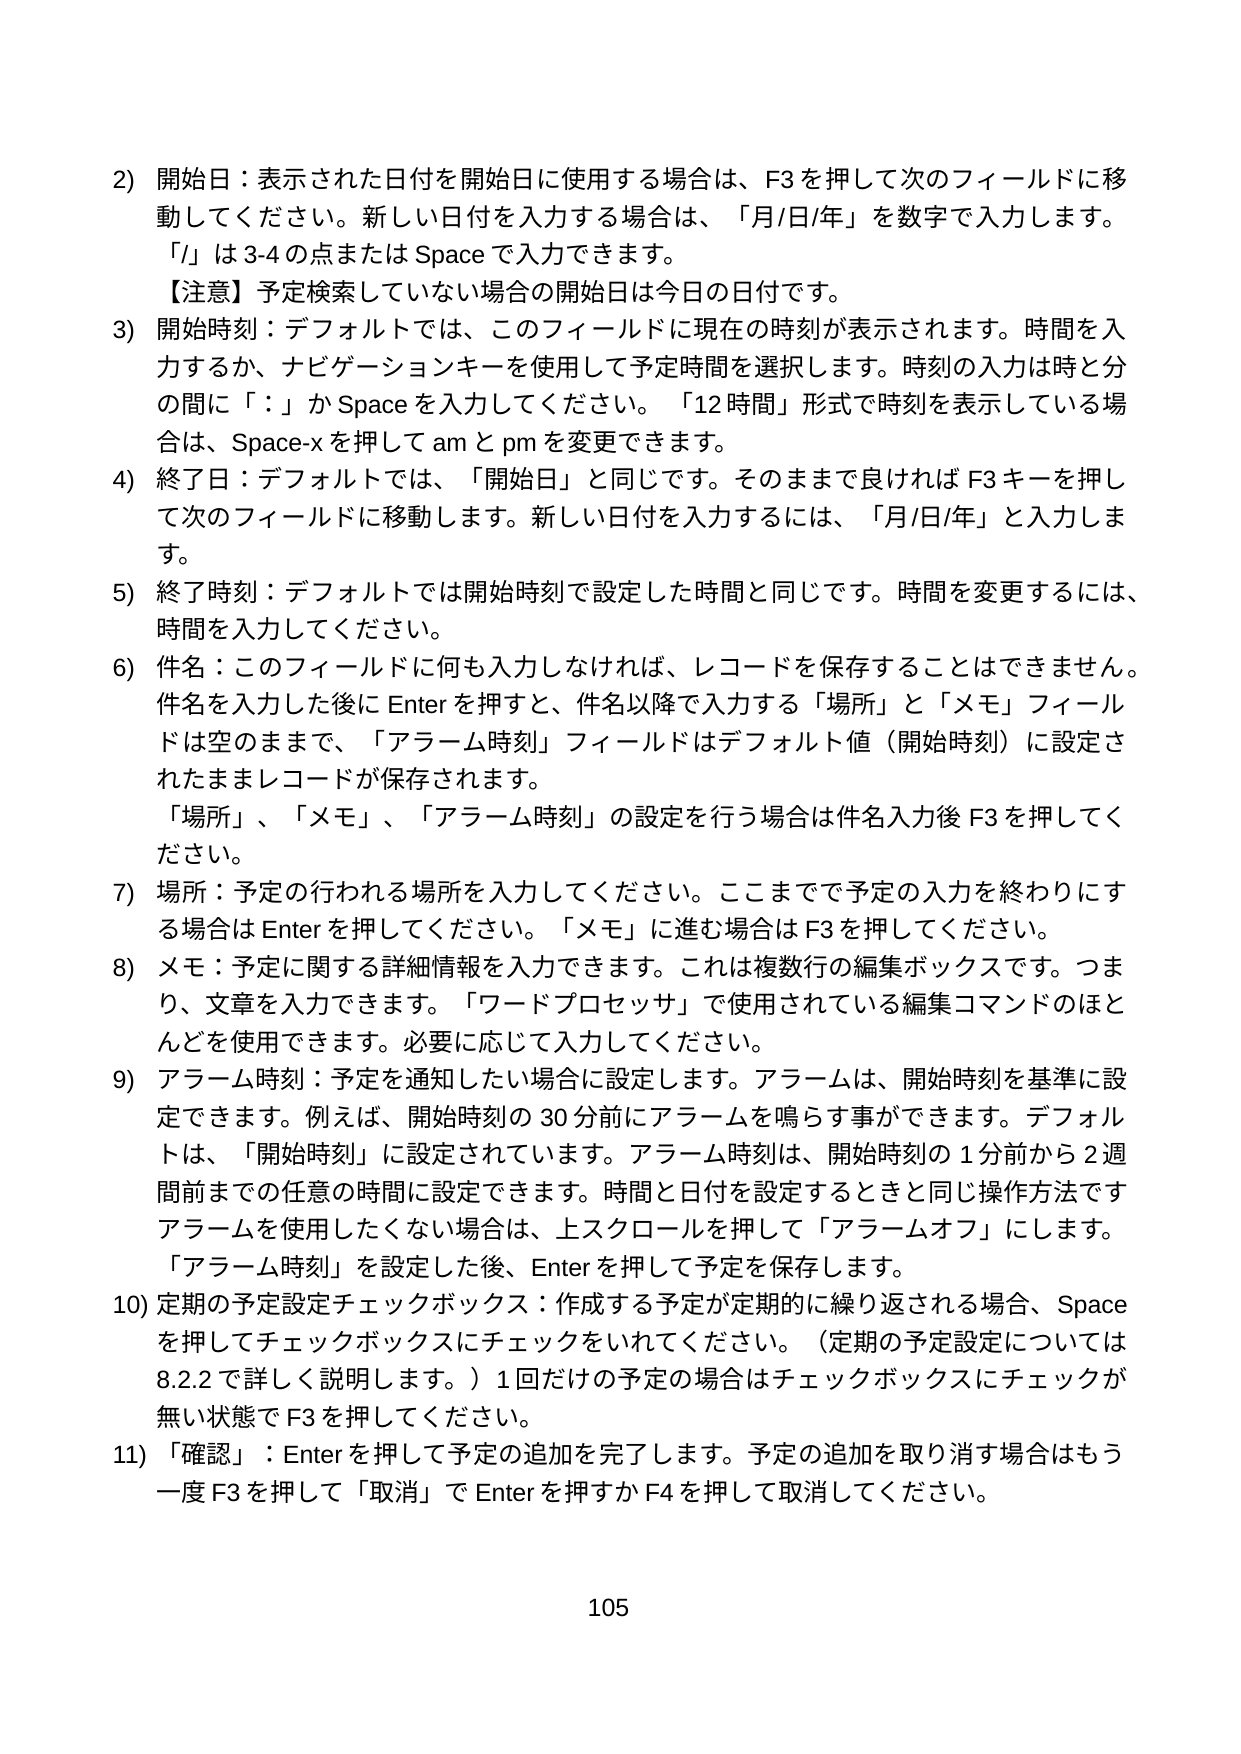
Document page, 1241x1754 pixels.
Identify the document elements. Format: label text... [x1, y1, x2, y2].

list 終了日：デフォルトでは、「開始日」と同じです。そのままで良ければF3キーを押して次のフィールドに移動します。新しい日付を入力するには、「月/日/年」と入力します。 [112, 459, 1128, 572]
list アラーム時刻：予定を通知したい場合に設定します。アラームは、開始時刻を基準に設定できます。例えば、開始時刻の30分前にアラームを鳴らす事ができます。デフォルトは、「開始時刻」に設定されています。アラーム時刻は、開始時刻の1分前から2週間前までの任意の時間に設定できます。時間と日付を設定するときと同じ操作方法です。アラームを使用したくない場合は、上スクロールを押して「アラームオフ」にします。 「アラーム時刻」を設定した後、Enterを押して予定を保存します。 [112, 1059, 1128, 1284]
list 開始日：表示された日付を開始日に使用する場合は、F3を押して次のフィールドに移動してください。新しい日付を入力する場合は、「月/日/年」を数字で入力します。「/」は3-4の点またはSpaceで入力できます。 [112, 159, 1128, 272]
list 【注意】予定検索していない場合の開始日は今日の日付です。 [156, 272, 1128, 309]
list 終了時刻：デフォルトでは開始時刻で設定した時間と同じです。時間を変更するには、時間を入力してください。 [112, 572, 1128, 647]
list 「場所」、「メモ」、「アラーム時刻」の設定を行う場合は件名入力後F3を押してください。 [156, 797, 1128, 872]
list 開始時刻：デフォルトでは、このフィールドに現在の時刻が表示されます。時間を入力するか、ナビゲーションキーを使用して予定時間を選択します。時刻の入力は時と分の間に「：」かSpaceを入力してください。 「12時間」形式で時刻を表示している場合は、Space-xを押してamとpmを変更できます。 [112, 309, 1128, 459]
list 件名：このフィールドに何も入力しなければ、レコードを保存することはできません。件名を入力した後にEnterを押すと、件名以降で入力する「場所」と「メモ」フィールドは空のままで、「アラーム時刻」フィールドはデフォルト値（開始時刻）に設定されたままレコードが保存されます。 [112, 647, 1128, 797]
list メモ：予定に関する詳細情報を入力できます。これは複数行の編集ボックスです。つまり、文章を入力できます。「ワードプロセッサ」で使用されている編集コマンドのほとんどを使用できます。必要に応じて入力してください。 [112, 947, 1128, 1059]
list 「確認」：Enterを押して予定の追加を完了します。予定の追加を取り消す場合はもう一度F3を押して「取消」でEnterを押すかF4を押して取消してください。 [112, 1434, 1128, 1509]
list 定期の予定設定チェックボックス：作成する予定が定期的に繰り返される場合、Spaceを押してチェックボックスにチェックをいれてください。（定期の予定設定については8.2.2で詳しく説明します。）1回だけの予定の場合はチェックボックスにチェックが無い状態でF3を押してください。 [112, 1284, 1128, 1434]
list 場所：予定の行われる場所を入力してください。ここまでで予定の入力を終わりにする場合はEnterを押してください。「メモ」に進む場合はF3を押してください。 [112, 872, 1128, 947]
